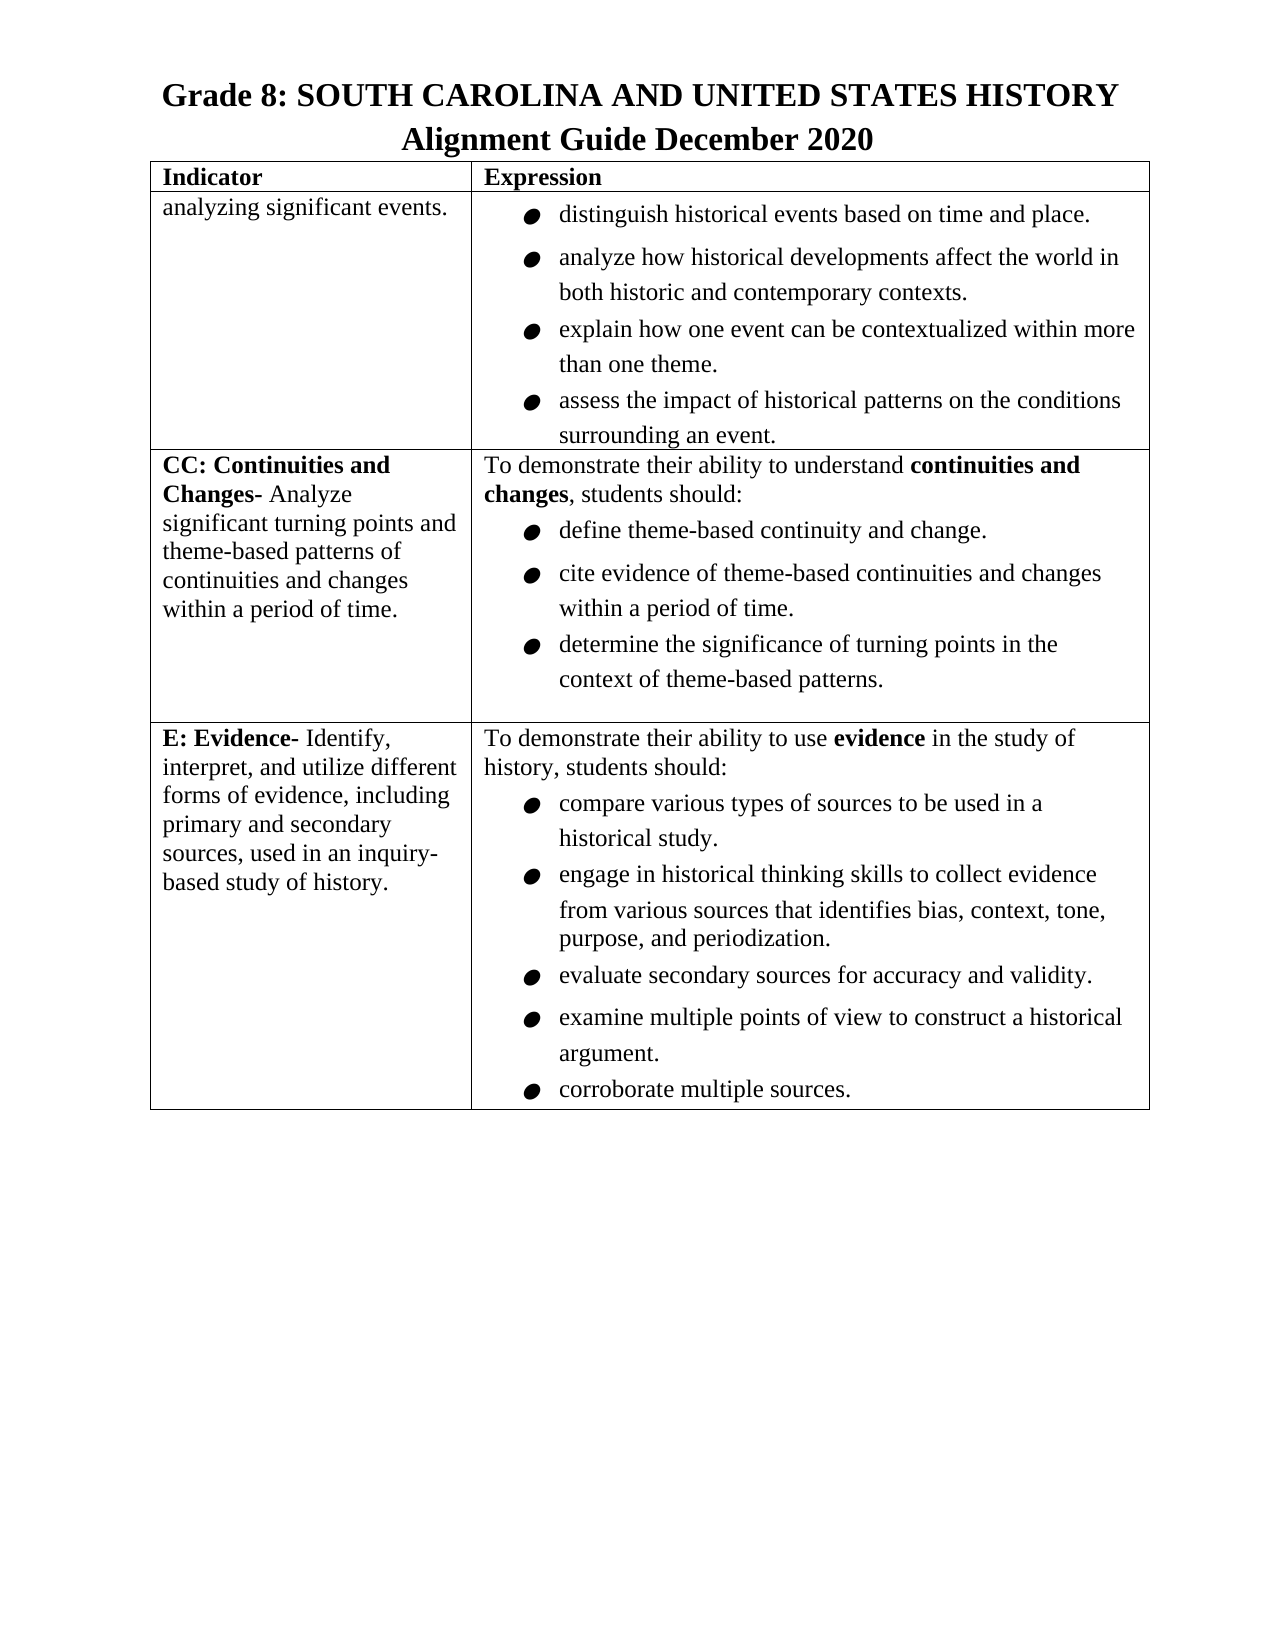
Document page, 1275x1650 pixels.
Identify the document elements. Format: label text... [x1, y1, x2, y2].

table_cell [151, 192, 471, 449]
table_cell To demonstrate their ability to use evidence in the study of history, students should: compare various types of sources to be used in a historical study. engage in historical thinking skills to collect evidence from various sources that identifies bias, context, tone, purpose, and periodization. evaluate secondary sources for accuracy and validity. examine multiple points of view to construct a historical argument. corroborate multiple sources. [472, 723, 1149, 1109]
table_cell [472, 192, 1149, 449]
table_cell E: Evidence- Identify, interpret, and utilize different forms of evidence, including primary and secondary sources, used in an inquiry-based study of history. [151, 723, 471, 1109]
table_header Expression [472, 162, 1149, 191]
table_header Indicator [151, 162, 471, 191]
table_cell CC: Continuities and Changes- Analyze significant turning points and theme-based patterns of continuities and changes within a period of time. [151, 450, 471, 722]
table_cell To demonstrate their ability to understand continuities and changes, students should: define theme-based continuity and change. cite evidence of theme-based continuities and changes within a period of time. determine the significance of turning points in the context of theme-based patterns. [472, 450, 1149, 722]
